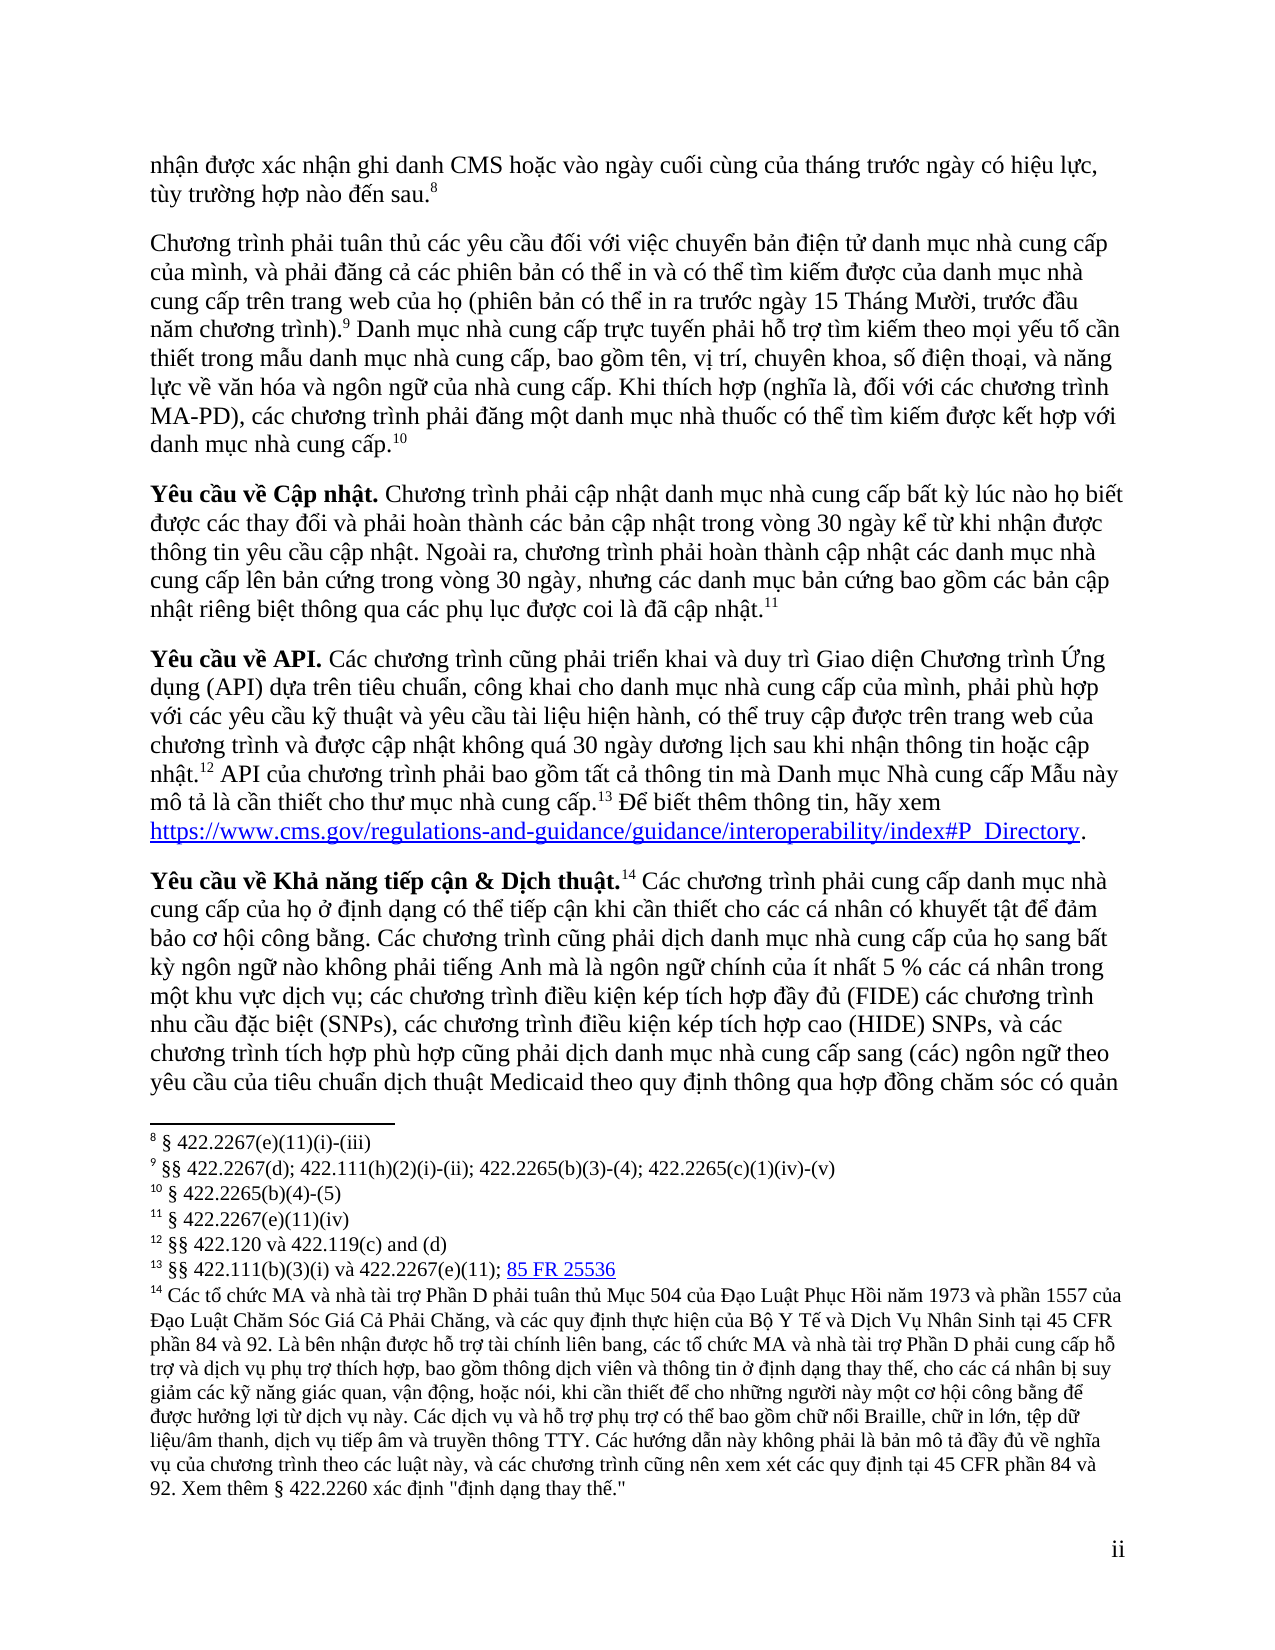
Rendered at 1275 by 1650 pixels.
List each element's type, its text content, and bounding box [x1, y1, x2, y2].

text Yêu cầu về Cập nhật. Chương trình phải cập nhật danh mục nhà cung cấp bất kỳ lúc nào họ biết được các thay đổi và phải hoàn thành các bản cập nhật trong vòng 30 ngày kể từ khi nhận được thông tin yêu cầu cập nhật. Ngoài ra, chương trình phải hoàn thành cập nhật các danh mục nhà cung cấp lên bản cứng trong vòng 30 ngày, nhưng các danh mục bản cứng bao gồm các bản cập nhật riêng biệt thông qua các phụ lục được coi là đã cập nhật. [150, 479, 1125, 623]
text Chương trình phải tuân thủ các yêu cầu đối với việc chuyển bản điện tử danh mục nhà cung cấp của mình, và phải đăng cả các phiên bản có thể in và có thể tìm kiếm được của danh mục nhà cung cấp trên trang web của họ (phiên bản có thể in ra trước ngày 15 Tháng Mười, trước đầu năm chương trình). Danh mục nhà cung cấp trực tuyến phải hỗ trợ tìm kiếm theo mọi yếu tố cần thiết trong mẫu danh mục nhà cung cấp, bao gồm tên, vị trí, chuyên khoa, số điện thoại, và năng lực về văn hóa và ngôn ngữ của nhà cung cấp. Khi thích hợp (nghĩa là, đối với các chương trình MA-PD), các chương trình phải đăng một danh mục nhà thuốc có thể tìm kiếm được kết hợp với danh mục nhà cung cấp. [150, 228, 1125, 458]
text Yêu cầu về Phân phối. Chương trình phải cung cấp danh mục nhà cung cấp của họ cho những người ghi danh hiện tại trước ngày 15 Tháng Mười trước khi bắt đầu năm chương trình và khi có yêu cầu, trong vòng ba ngày làm việc kể từ khi yêu cầu. Chương trình phải cung cấp danh mục nhà cung cấp của họ cho những người ghi danh mới trong vòng mười ngày theo lịch kể từ khi nhận được xác nhận ghi danh CMS hoặc vào ngày cuối cùng của tháng trước ngày có hiệu lực, tùy trường hợp nào đến sau. [150, 150, 1125, 207]
text Yêu cầu về Khả năng tiếp cận & Dịch thuật. Các chương trình phải cung cấp danh mục nhà cung cấp của họ ở định dạng có thể tiếp cận khi cần thiết cho các cá nhân có khuyết tật để đảm bảo cơ hội công bằng. Các chương trình cũng phải dịch danh mục nhà cung cấp của họ sang bất kỳ ngôn ngữ nào không phải tiếng Anh mà là ngôn ngữ chính của ít nhất 5 % các cá nhân trong một khu vực dịch vụ; các chương trình điều kiện kép tích hợp đầy đủ (FIDE) các chương trình nhu cầu đặc biệt (SNPs), các chương trình điều kiện kép tích hợp cao (HIDE) SNPs, và các chương trình tích hợp phù hợp cũng phải dịch danh mục nhà cung cấp sang (các) ngôn ngữ theo yêu cầu của tiêu chuẩn dịch thuật Medicaid theo quy định thông qua hợp đồng chăm sóc có quản lý Medicaid có sẵn của họ. Các chương trình cũng phải cung cấp danh mục nhà cung cấp của họ ở định dạng có thể tiếp cận hoặc bằng ngôn ngữ không phải tiếng Anh một cách thường trực. [150, 866, 1125, 1096]
text Yêu cầu về API. Các chương trình cũng phải triển khai và duy trì Giao diện Chương trình Ứng dụng (API) dựa trên tiêu chuẩn, công khai cho danh mục nhà cung cấp của mình, phải phù hợp với các yêu cầu kỹ thuật và yêu cầu tài liệu hiện hành, có thể truy cập được trên trang web của chương trình và được cập nhật không quá 30 ngày dương lịch sau khi nhận thông tin hoặc cập nhật. API của chương trình phải bao gồm tất cả thông tin mà Danh mục Nhà cung cấp Mẫu này mô tả là cần thiết cho thư mục nhà cung cấp. Để biết thêm thông tin, hãy xem https://www.cms.gov/regulations-and-guidance/guidance/interoperability/index#P_Directory. [150, 644, 1125, 845]
